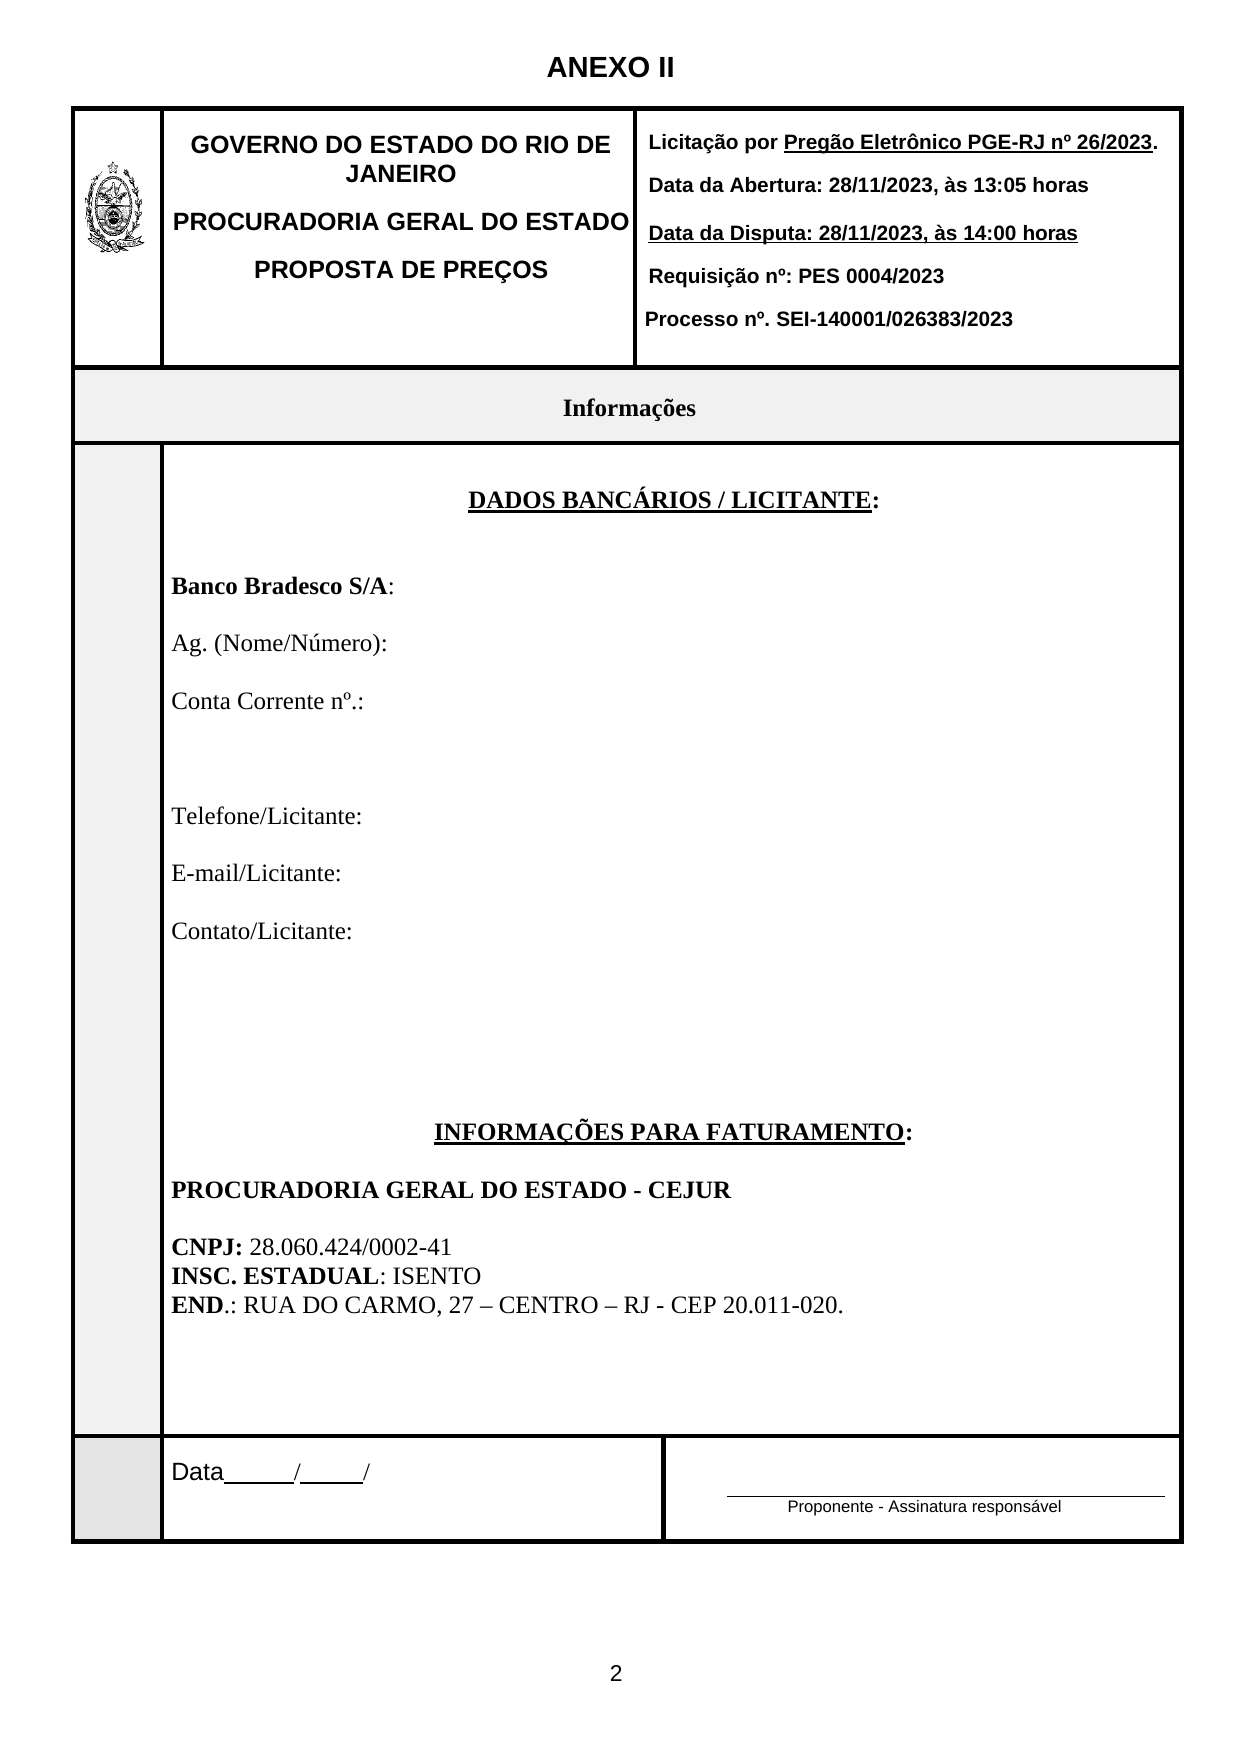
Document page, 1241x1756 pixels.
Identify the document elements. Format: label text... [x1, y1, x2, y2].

picture [85, 161, 145, 253]
table_cell DADOS BANCÁRIOS / LICITANTE: Banco Bradesco S/A: Ag. (Nome/Número): Conta Corrente nº.: Telefone/Licitante: E-mail/Licitante: Contato/Licitante: INFORMAÇÕES PARA FATURAMENTO: PROCURADORIA GERAL DO ESTADO - CEJUR CNPJ: 28.060.424/0002-41 INSC. ESTADUAL: ISENTO END.: RUA DO CARMO, 27 – CENTRO – RJ - CEP 20.011-020. [164, 445, 1179, 1433]
table_header GOVERNO DO ESTADO DO RIO DE JANEIRO PROCURADORIA GERAL DO ESTADO PROPOSTA DE PREÇOS [164, 111, 633, 365]
table_cell [75, 1438, 160, 1539]
table_header [75, 111, 160, 365]
table_header Licitação por Pregão Eletrônico PGE-RJ nº 26/2023. Data da Abertura: 28/11/2023, às 13:05 horas Data da Disputa: 28/11/2023, às 14:00 horas Requisição nº: PES 0004/2023 Processo nº. SEI-140001/026383/2023 [637, 111, 1179, 365]
table_cell Data / / [164, 1438, 661, 1539]
table_cell [75, 445, 160, 1433]
table_cell Proponente - Assinatura responsável [666, 1438, 1179, 1539]
table_cell Informações [75, 370, 1179, 441]
